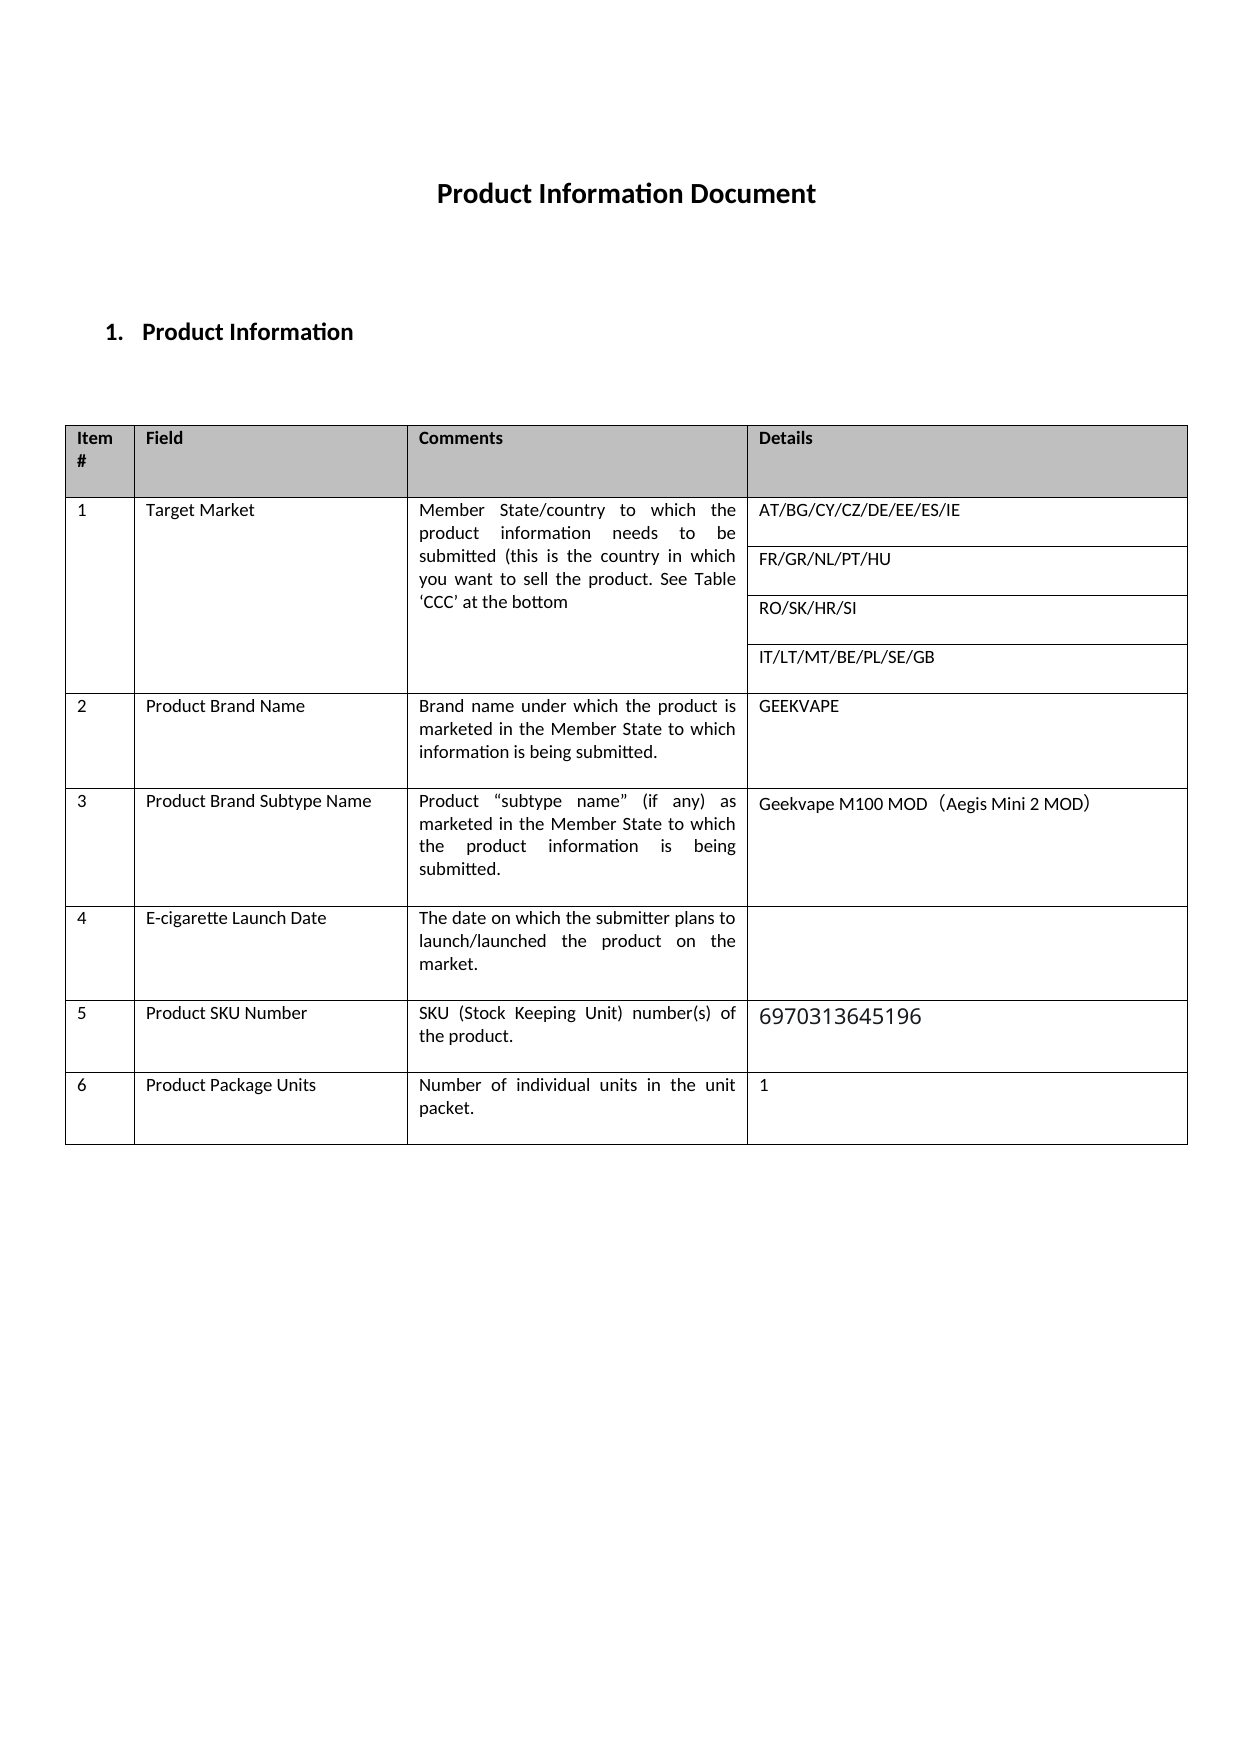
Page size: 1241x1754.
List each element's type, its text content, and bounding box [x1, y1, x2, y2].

table_cell GEEKVAPE [748, 694, 1187, 788]
table_cell Product “subtype name” (if any) as marketed in the Member State to which the product information is being submitted. [408, 789, 747, 906]
table_header Field [135, 426, 407, 497]
table_cell E-cigarette Launch Date [135, 907, 407, 1000]
table_cell 5 [66, 1001, 134, 1072]
table_cell Product Package Units [135, 1073, 407, 1144]
table_cell 6970313645196 [748, 1001, 1187, 1072]
table_cell 6 [66, 1073, 134, 1144]
table_cell Geekvape M100 MOD（Aegis Mini 2 MOD） [748, 789, 1187, 906]
table_cell 1 [66, 498, 134, 693]
table_cell The date on which the submitter plans to launch/launched the product on the market. [408, 907, 747, 1000]
table_cell [748, 907, 1187, 1000]
table_cell Product SKU Number [135, 1001, 407, 1072]
table_cell Brand name under which the product is marketed in the Member State to which information is being submitted. [408, 694, 747, 788]
table_cell 1 [748, 1073, 1187, 1144]
table_cell SKU (Stock Keeping Unit) number(s) of the product. [408, 1001, 747, 1072]
table_cell Target Market [135, 498, 407, 693]
table_cell Member State/country to which the product information needs to be submitted (this is the country in which you want to sell the product. See Table ‘CCC’ at the bottom [408, 498, 747, 693]
table_cell Product Brand Subtype Name [135, 789, 407, 906]
table_cell Product Brand Name [135, 694, 407, 788]
table_cell IT/LT/MT/BE/PL/SE/GB [748, 645, 1187, 693]
table_cell AT/BG/CY/CZ/DE/EE/ES/IE [748, 498, 1187, 546]
table_cell Number of individual units in the unit packet. [408, 1073, 747, 1144]
table_header Details [748, 426, 1187, 497]
table_cell 2 [66, 694, 134, 788]
table_cell 4 [66, 907, 134, 1000]
table_cell RO/SK/HR/SI [748, 596, 1187, 644]
list Product Information [104, 316, 1165, 346]
table_header Comments [408, 426, 747, 497]
table_header Item # [66, 426, 134, 497]
table_cell FR/GR/NL/PT/HU [748, 547, 1187, 595]
table_cell 3 [66, 789, 134, 906]
